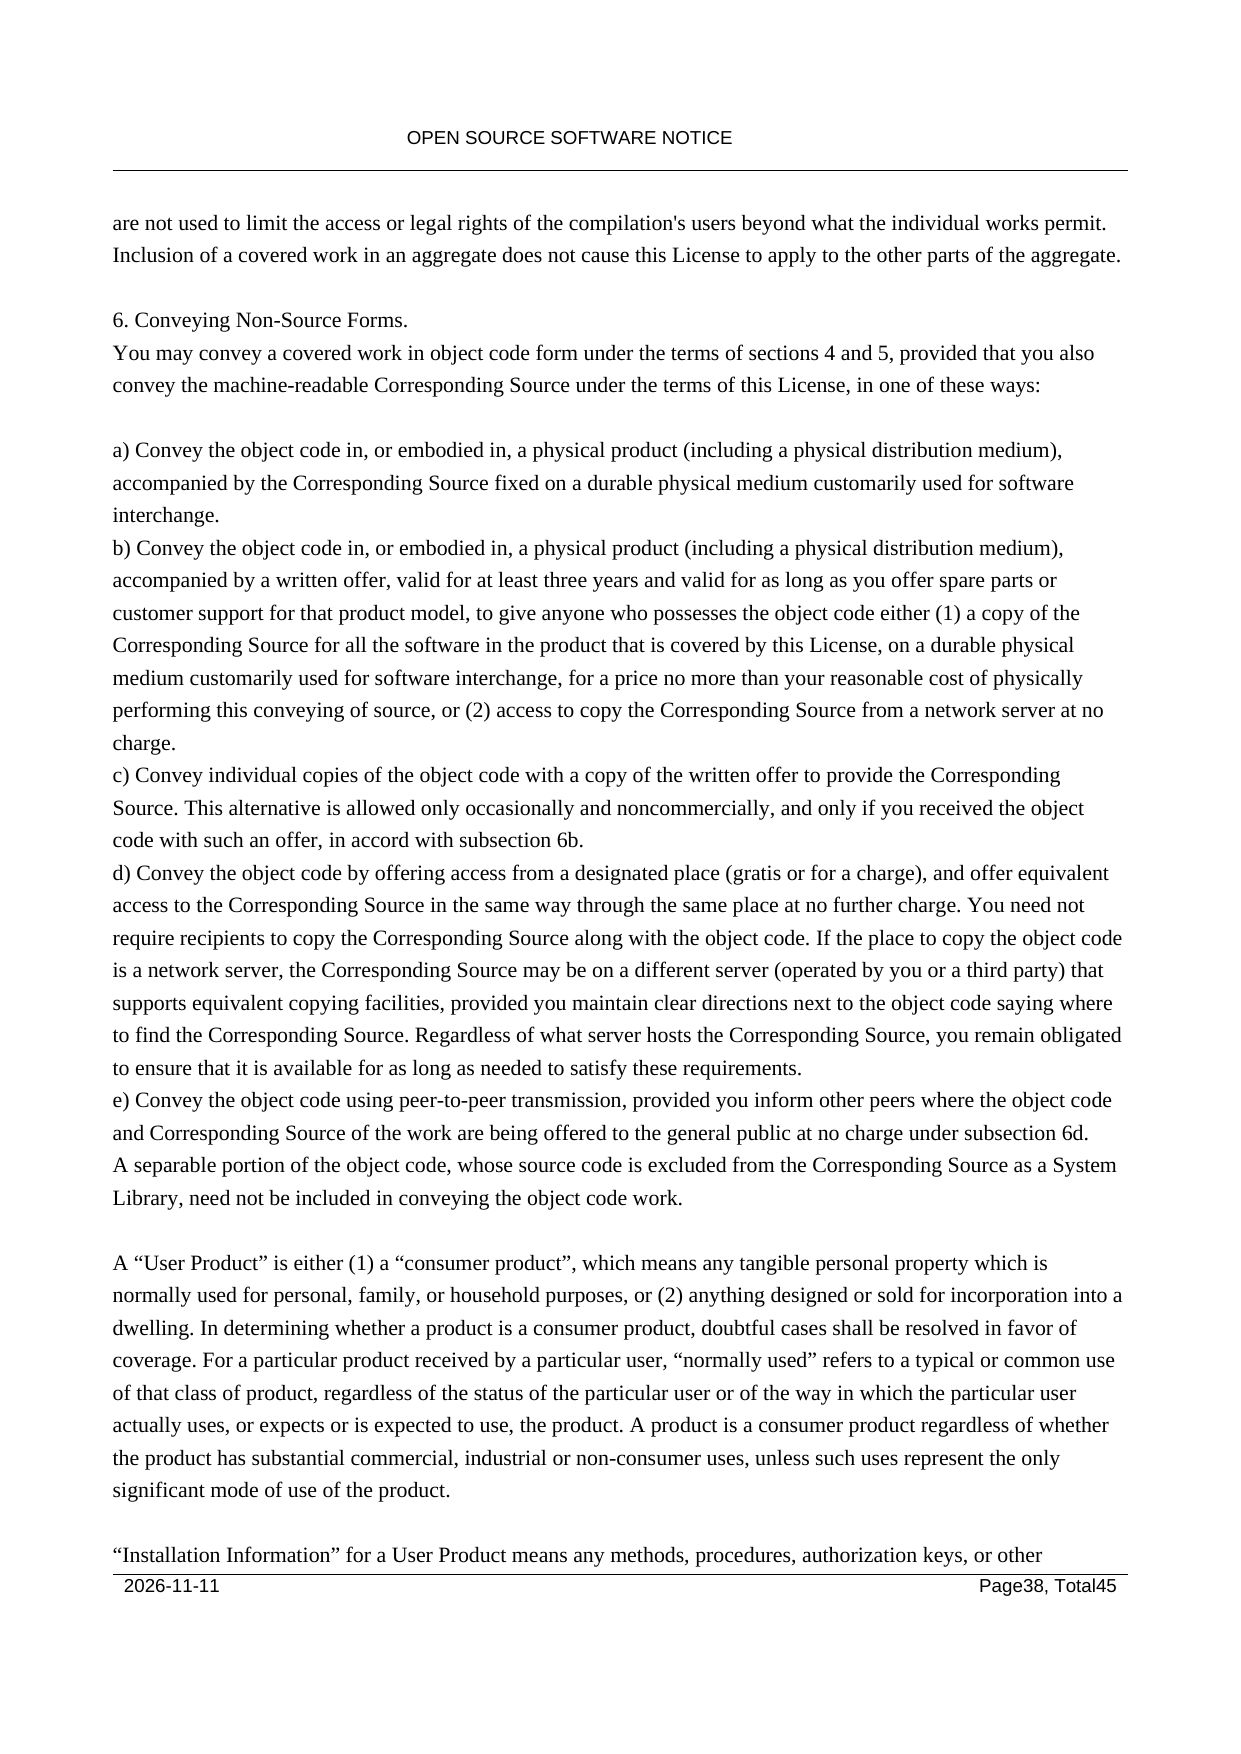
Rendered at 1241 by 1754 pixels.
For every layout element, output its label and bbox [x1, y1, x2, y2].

text [112, 206, 1128, 1571]
